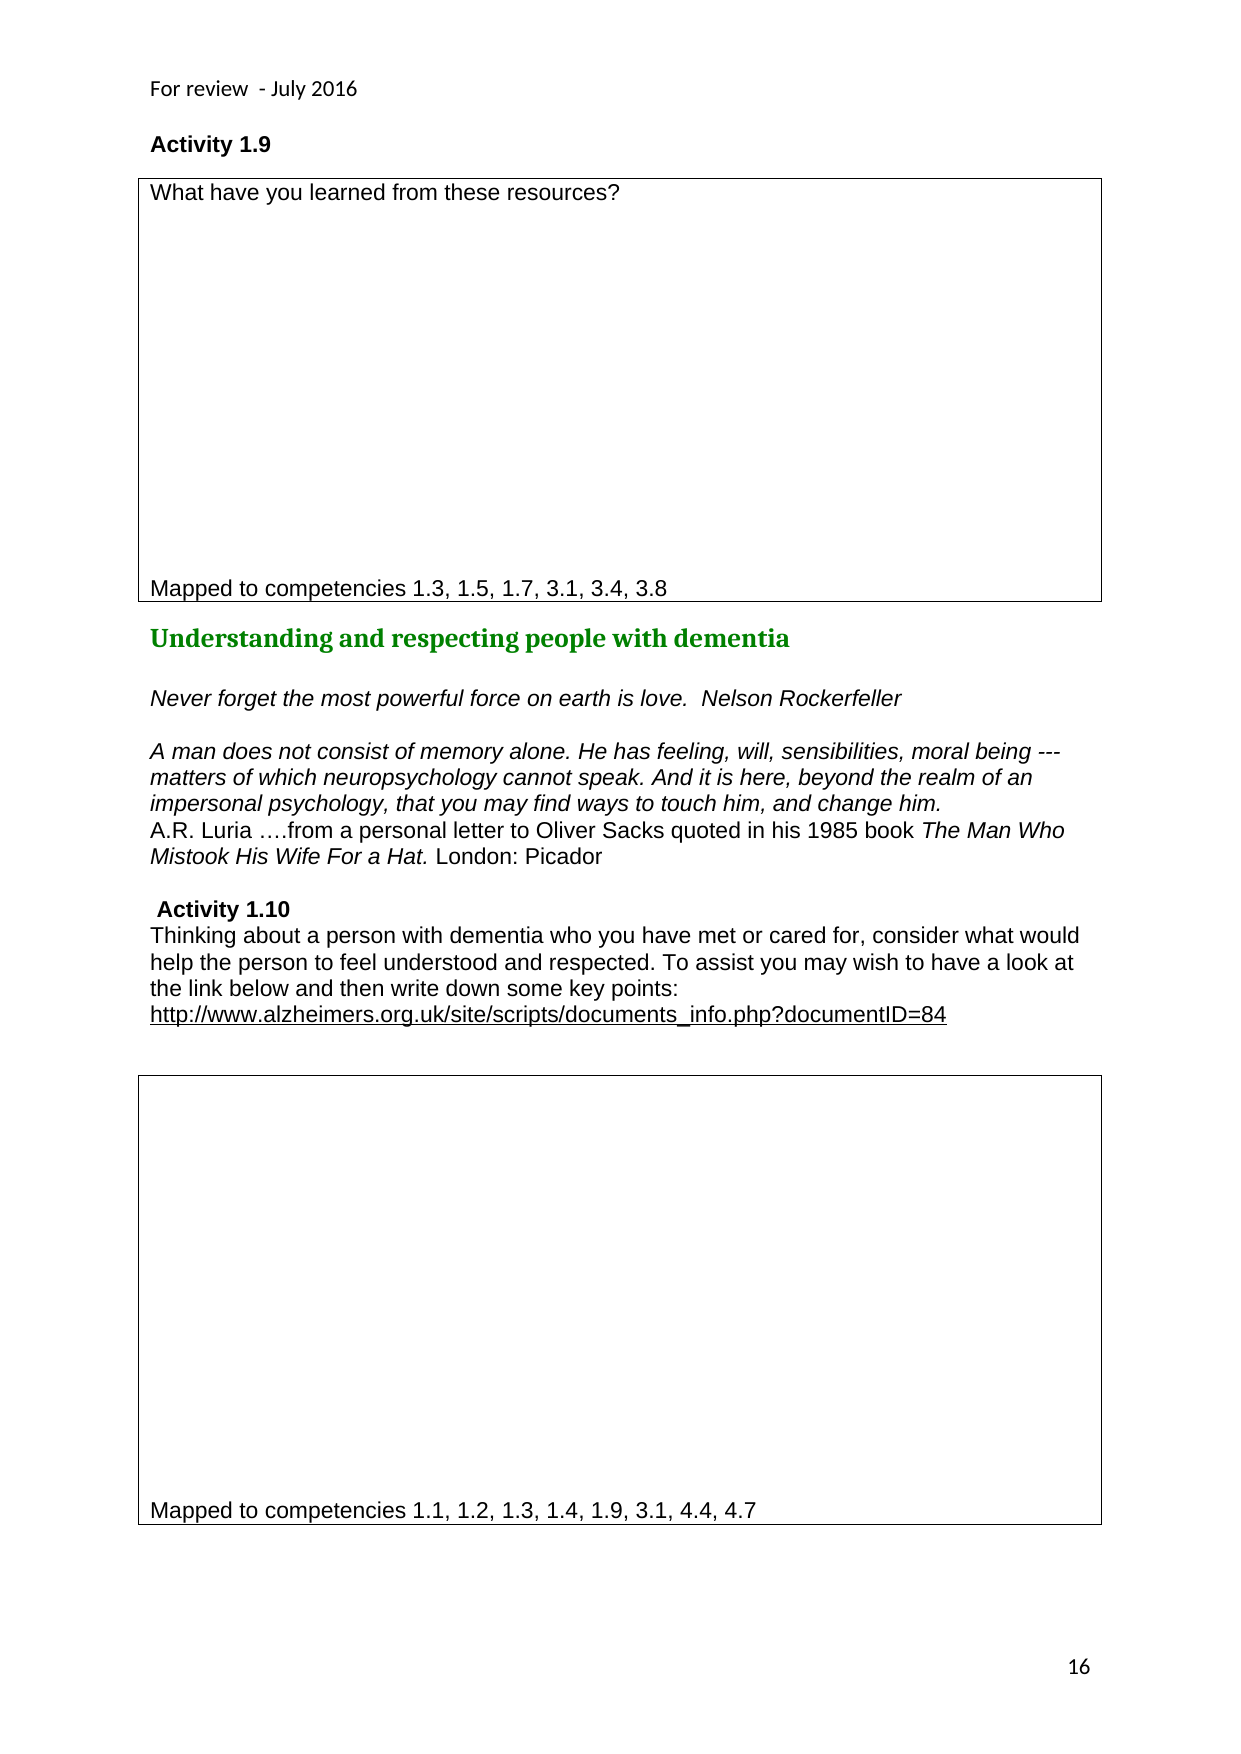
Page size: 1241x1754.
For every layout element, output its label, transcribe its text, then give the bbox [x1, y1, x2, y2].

subtitle Understanding and respecting people with dementia [150, 623, 1090, 654]
text Never forget the most powerful force on earth is love. Nelson Rockerfeller [150, 685, 1090, 711]
table_header What have you learned from these resources? Mapped to competencies 1.3, 1.5, 1.7, 3.1, 3.4, 3.8 [139, 179, 1101, 601]
text Thinking about a person with dementia who you have met or cared for, consider what would help the person to feel understood and respected. To assist you may wish to have a look at the link below and then write down some key points: http://www.alzheimers.org.uk/site/scripts/documents_info.php?documentID=84 [150, 922, 1090, 1027]
table_header Mapped to competencies 1.1, 1.2, 1.3, 1.4, 1.9, 3.1, 4.4, 4.7 [139, 1076, 1101, 1524]
text A man does not consist of memory alone. He has feeling, will, sensibilities, moral being --- matters of which neuropsychology cannot speak. And it is here, beyond the realm of an impersonal psychology, that you may find ways to touch him, and change him. A.R. Luria ….from a personal letter to Oliver Sacks quoted in his 1985 book The Man Who Mistook His Wife For a Hat. London: Picador [150, 738, 1090, 869]
text Activity 1.9 [150, 131, 1090, 157]
text Activity 1.10 [150, 896, 1090, 922]
